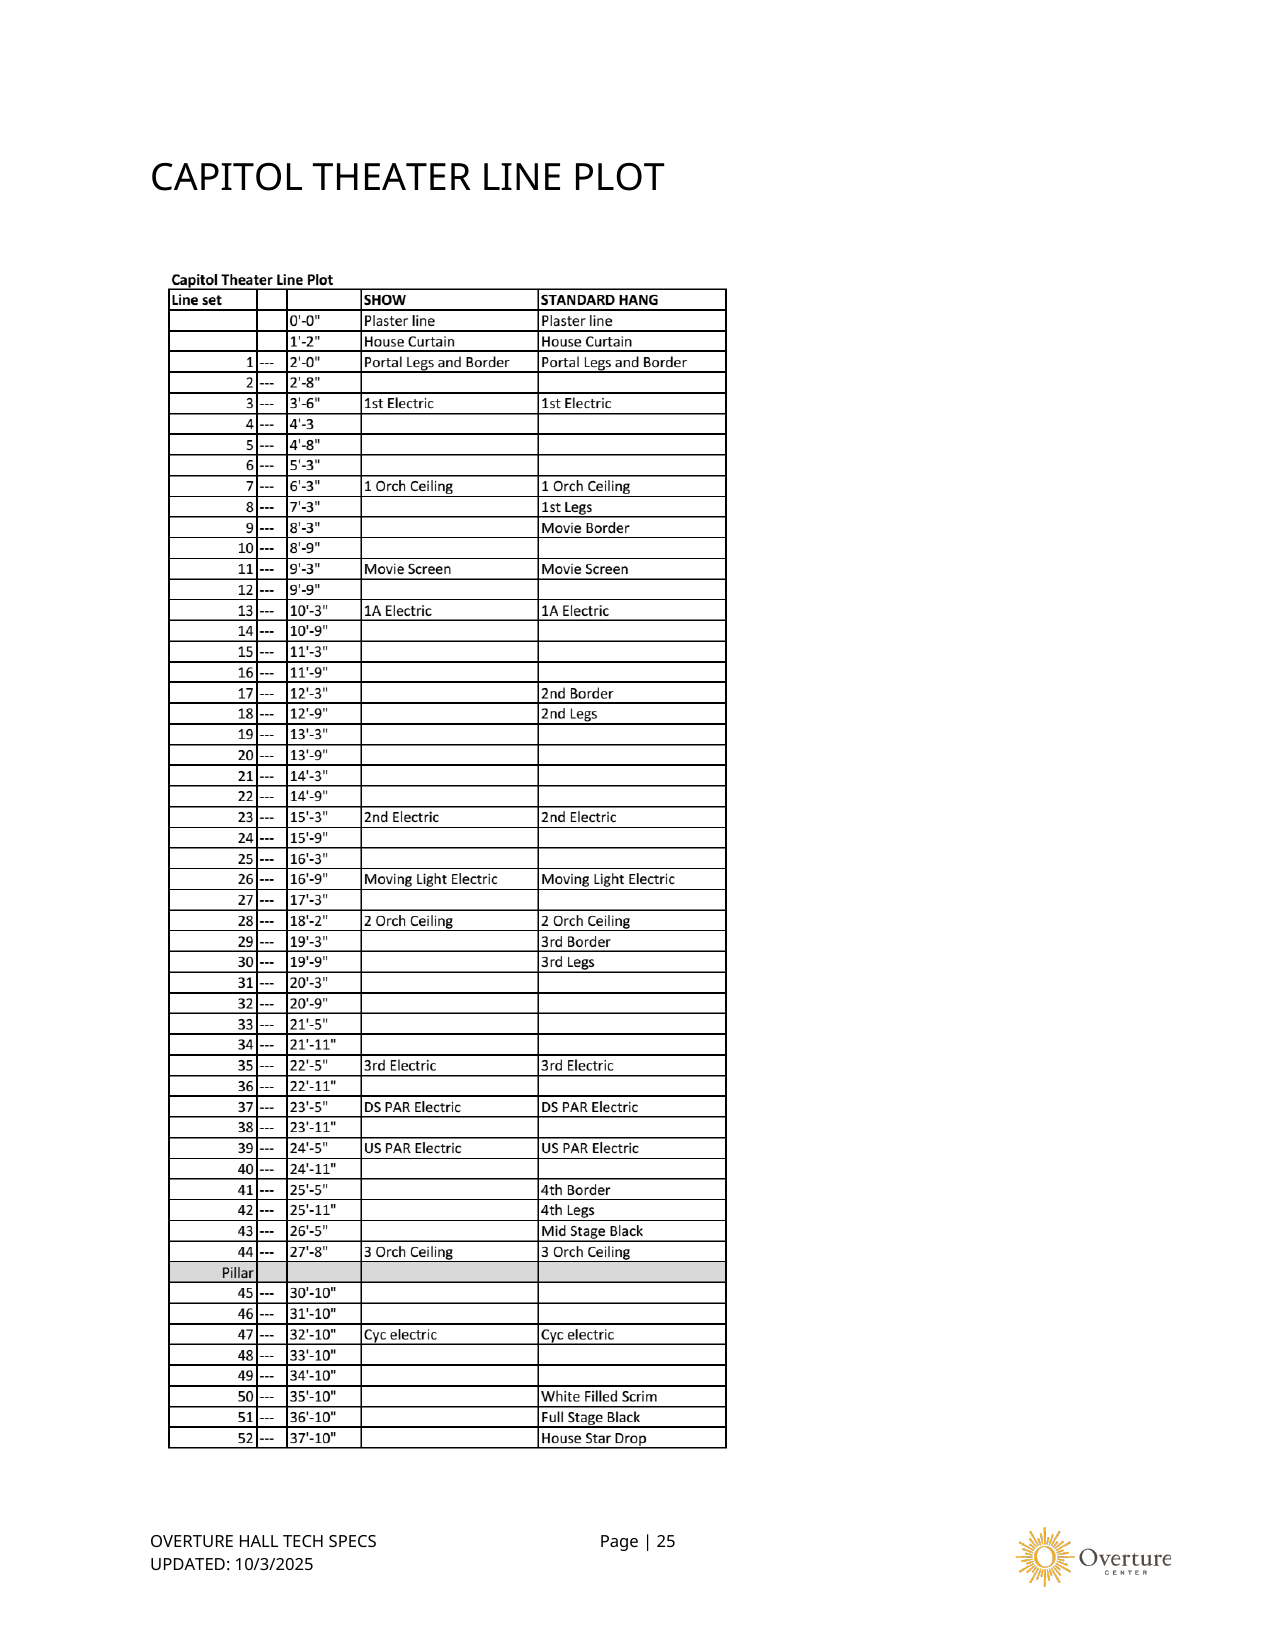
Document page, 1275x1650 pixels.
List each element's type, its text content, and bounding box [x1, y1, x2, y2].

picture [1015, 1527, 1172, 1587]
picture [150, 268, 745, 1483]
subtitle CAPITOL THEATER LINE PLOT [150, 150, 1125, 256]
